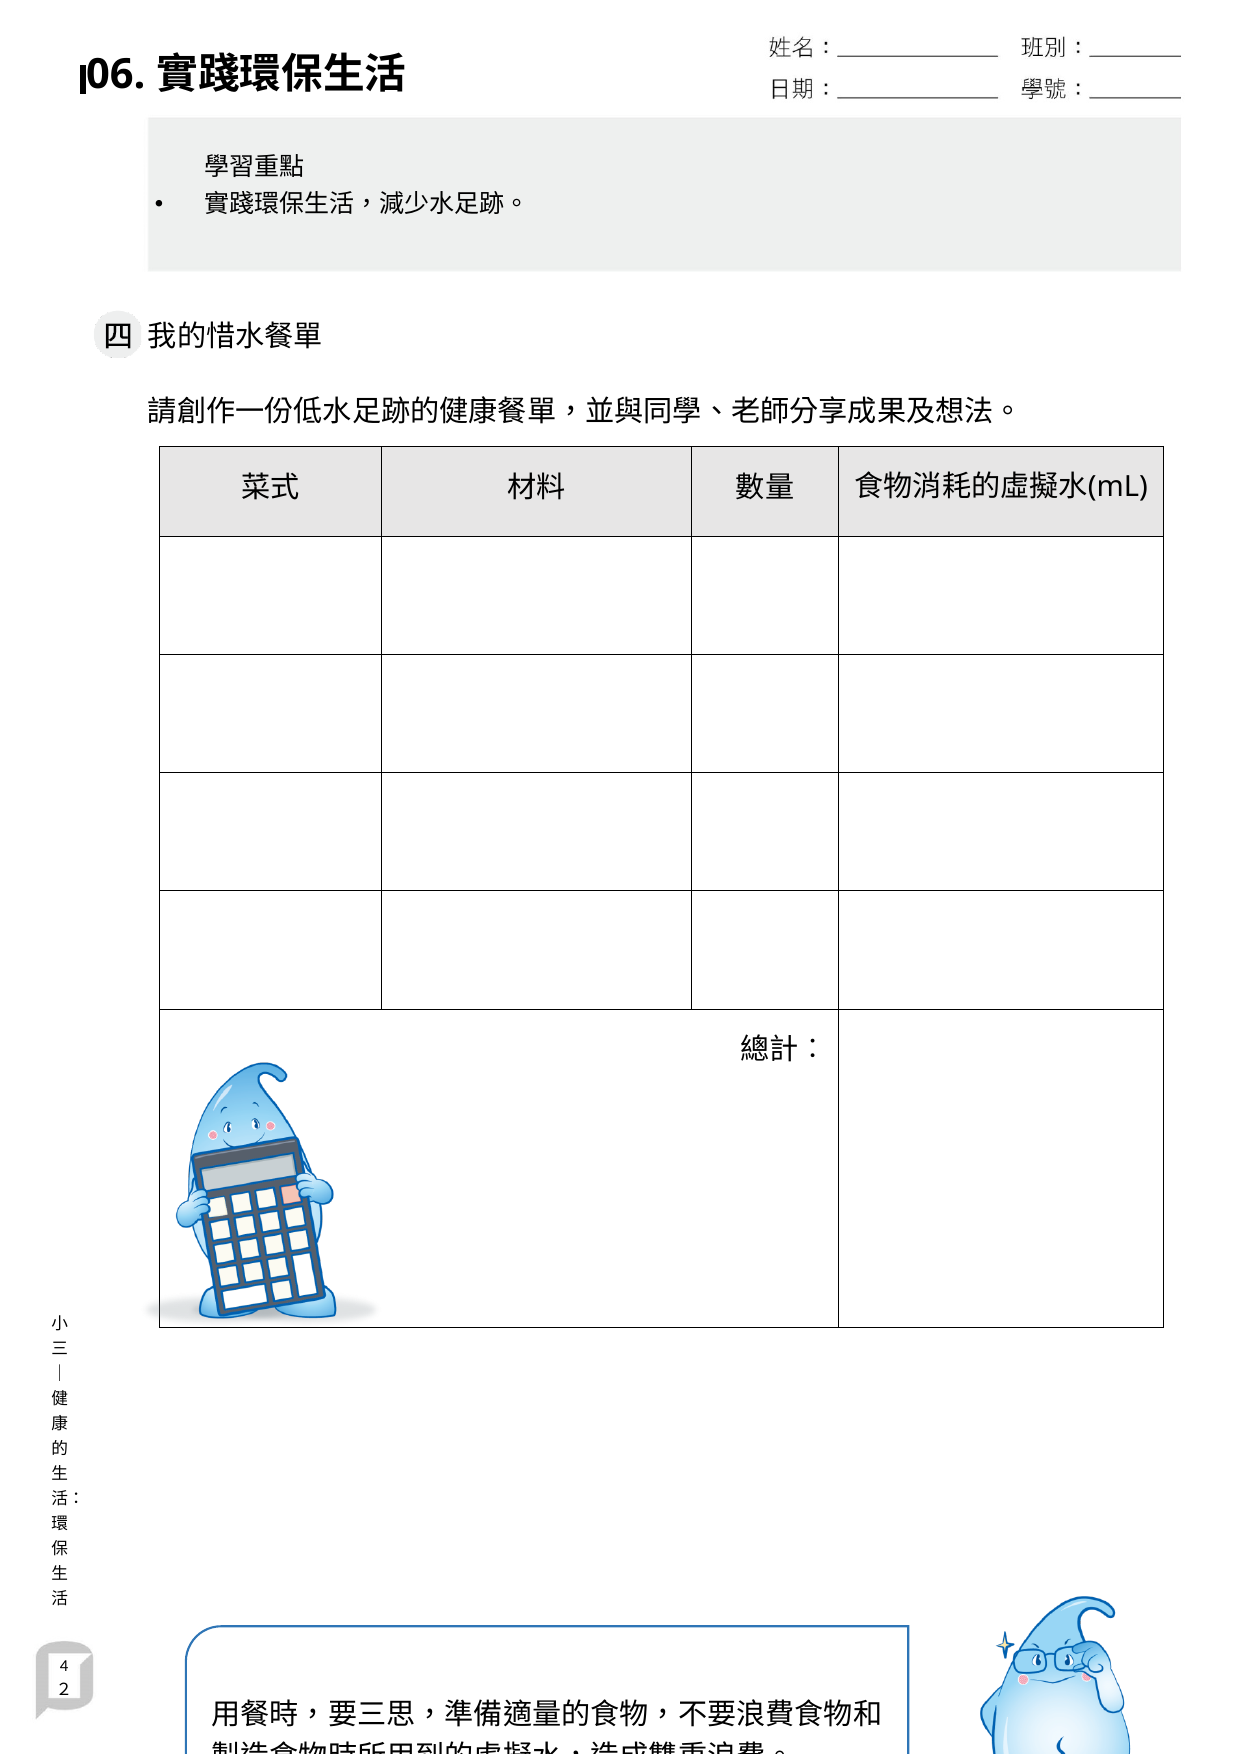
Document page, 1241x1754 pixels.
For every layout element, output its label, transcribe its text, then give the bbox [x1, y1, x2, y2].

table_cell [160, 773, 381, 890]
table_header 菜式 [160, 447, 381, 536]
list 實踐環保生活，減少水足跡。 [154, 183, 1181, 221]
table_cell [382, 773, 691, 890]
text 06. 實踐環保生活 [29, 33, 1181, 108]
text 我的惜水餐單 [148, 296, 1181, 371]
table_cell [692, 537, 838, 654]
table_cell [692, 655, 838, 772]
table_header 數量 [692, 447, 838, 536]
table_cell [839, 891, 1163, 1008]
list 學習重點 [204, 146, 1181, 183]
table_cell [160, 537, 381, 654]
table_header 食物消耗的虛擬水(mL) [839, 447, 1163, 536]
table_cell [839, 1010, 1163, 1327]
table_cell [382, 891, 691, 1008]
table_cell 總計︰ [160, 1010, 838, 1327]
text 請創作一份低水足跡的健康餐單，並與同學、老師分享成果及想法。 [148, 371, 1181, 446]
table_cell [839, 537, 1163, 654]
table_cell [160, 891, 381, 1008]
table_cell [382, 655, 691, 772]
table_cell [692, 891, 838, 1008]
table_cell [839, 773, 1163, 890]
table_cell [382, 537, 691, 654]
table_cell [160, 655, 381, 772]
picture [0, 0, 1241, 1754]
table_header 材料 [382, 447, 691, 536]
table_cell [839, 655, 1163, 772]
table_cell [692, 773, 838, 890]
